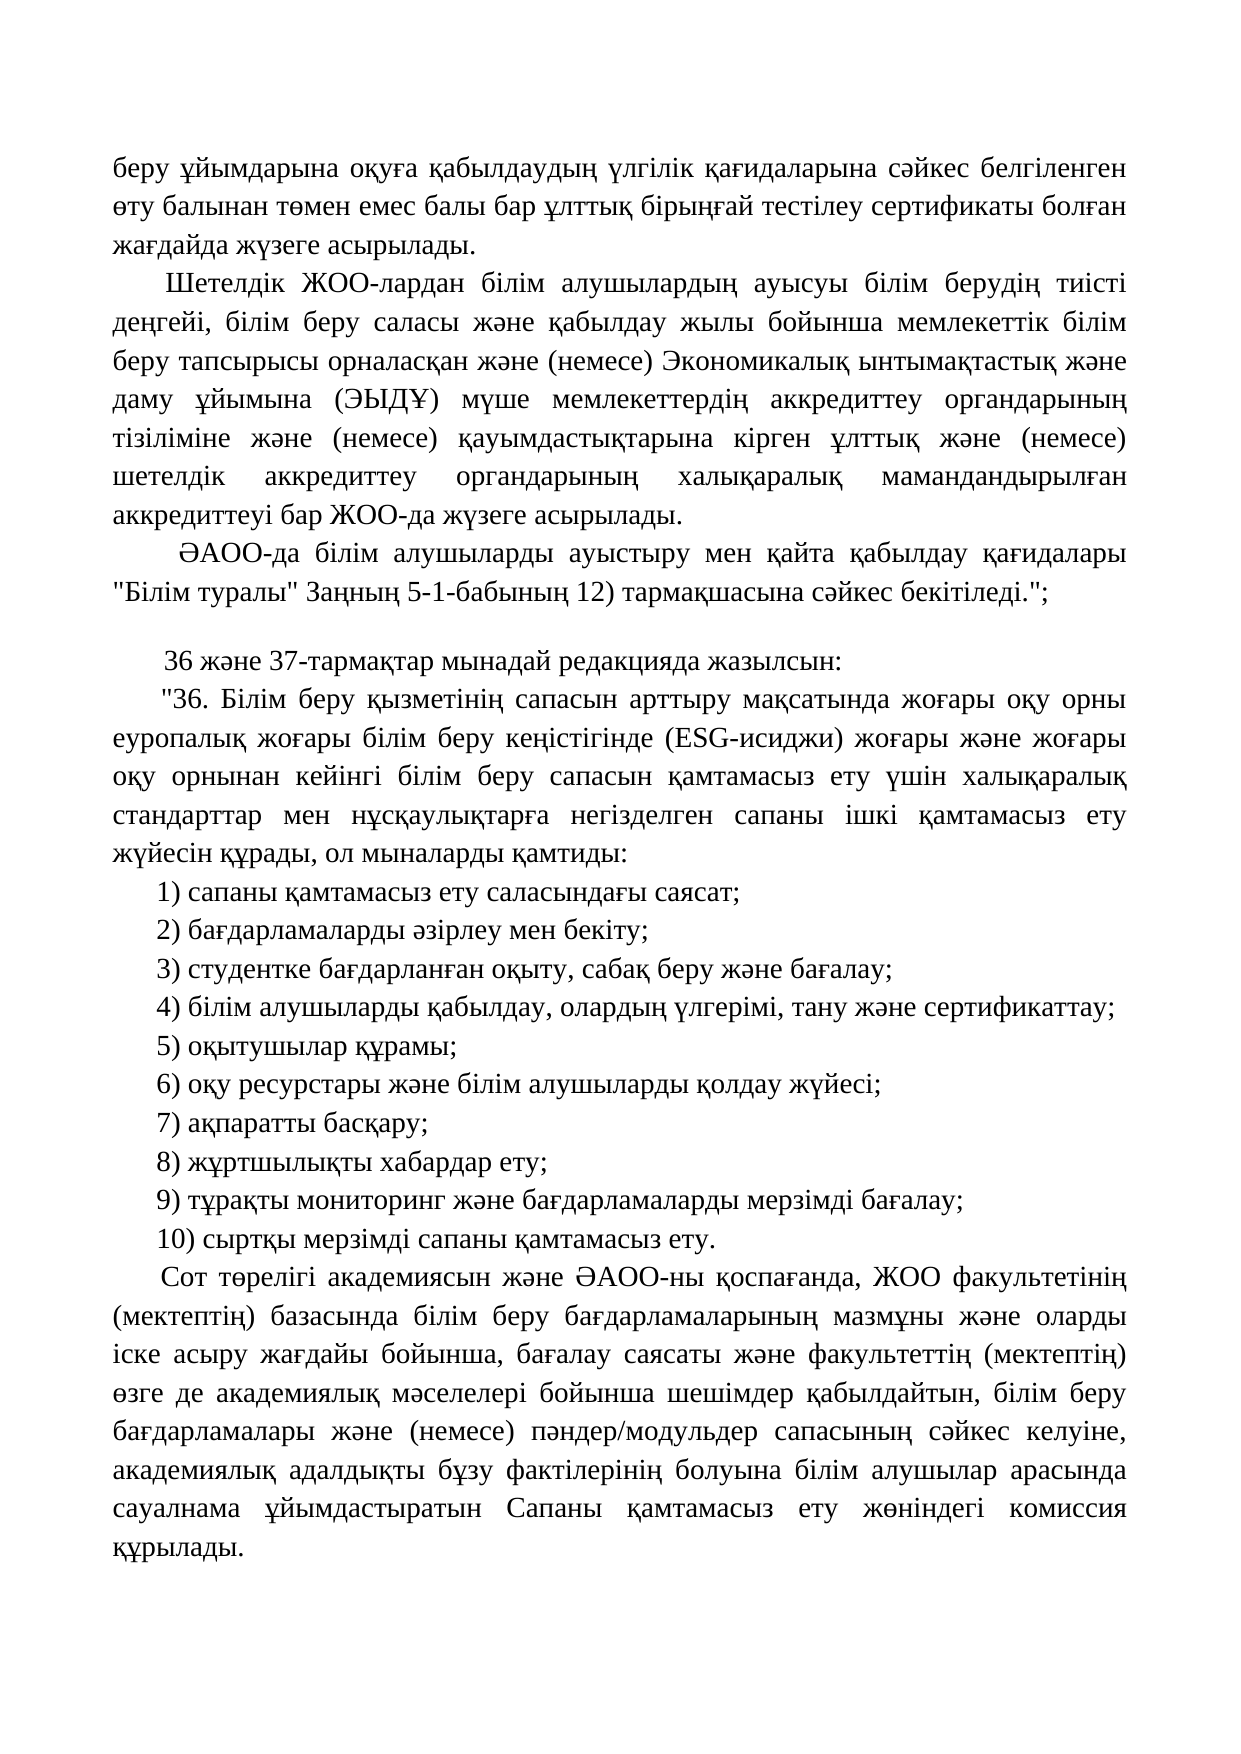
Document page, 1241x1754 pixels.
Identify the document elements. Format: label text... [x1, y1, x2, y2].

text 9) тұрақты мониторинг және бағдарламаларды мерзімді бағалау; [112, 1182, 1128, 1216]
text 4) білім алушыларды қабылдау, олардың үлгерімі, тану және сертификаттау; [112, 989, 1128, 1023]
text 10) сыртқы мерзімді сапаны қамтамасыз ету. [112, 1221, 1128, 1254]
text 2) бағдарламаларды әзірлеу мен бекіту; [112, 912, 1128, 946]
text ӘАОО-да білім алушыларды ауыстыру мен қайта қабылдау қағидалары "Білім туралы" Заңның 5-1-бабының 12) тармақшасына сәйкес бекітіледі."; [112, 535, 1128, 607]
text 3) студентке бағдарланған оқыту, сабақ беру және бағалау; [112, 951, 1128, 984]
text 36 және 37-тармақтар мынадай редакцияда жазылсын: [112, 643, 1128, 676]
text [112, 150, 1128, 261]
text Шетелдік ЖОО-лардан білім алушылардың ауысуы білім берудің тиісті деңгейі, білім беру саласы және қабылдау жылы бойынша мемлекеттік білім беру тапсырысы орналасқан және (немесе) Экономикалық ынтымақтастық және даму ұйымына (ЭЫДҰ) мүше мемлекеттердің аккредиттеу органдарының тізіліміне және (немесе) қауымдастықтарына кірген ұлттық және (немесе) шетелдік аккредиттеу органдарының халықаралық мамандандырылған аккредиттеуі бар ЖОО-да жүзеге асырылады. [112, 266, 1128, 530]
text 5) оқытушылар құрамы; [112, 1028, 1128, 1062]
text 6) оқу ресурстары және білім алушыларды қолдау жүйесі; [112, 1067, 1128, 1100]
text 1) сапаны қамтамасыз ету саласындағы саясат; [112, 874, 1128, 907]
text "36. Білім беру қызметінің сапасын арттыру мақсатында жоғары оқу орны еуропалық жоғары білім беру кеңістігінде (ESG-исиджи) жоғары және жоғары оқу орнынан кейінгі білім беру сапасын қамтамасыз ету үшін халықаралық стандарттар мен нұсқаулықтарға негізделген сапаны ішкі қамтамасыз ету жүйесін құрады, ол мыналарды қамтиды: [112, 681, 1128, 869]
text 7) ақпаратты басқару; [112, 1105, 1128, 1139]
text 8) жұртшылықты хабардар ету; [112, 1144, 1128, 1177]
text Сот төрелігі академиясын және ӘАОО-ны қоспағанда, ЖОО факультетінің (мектептің) базасында білім беру бағдарламаларының мазмұны және оларды іске асыру жағдайы бойынша, бағалау саясаты және факультеттің (мектептің) өзге де академиялық мәселелері бойынша шешімдер қабылдайтын, білім беру бағдарламалары және (немесе) пәндер/модульдер сапасының сәйкес келуіне, академиялық адалдықты бұзу фактілерінің болуына білім алушылар арасында сауалнама ұйымдастыратын Сапаны қамтамасыз ету жөніндегі комиссия құрылады. [112, 1259, 1128, 1563]
